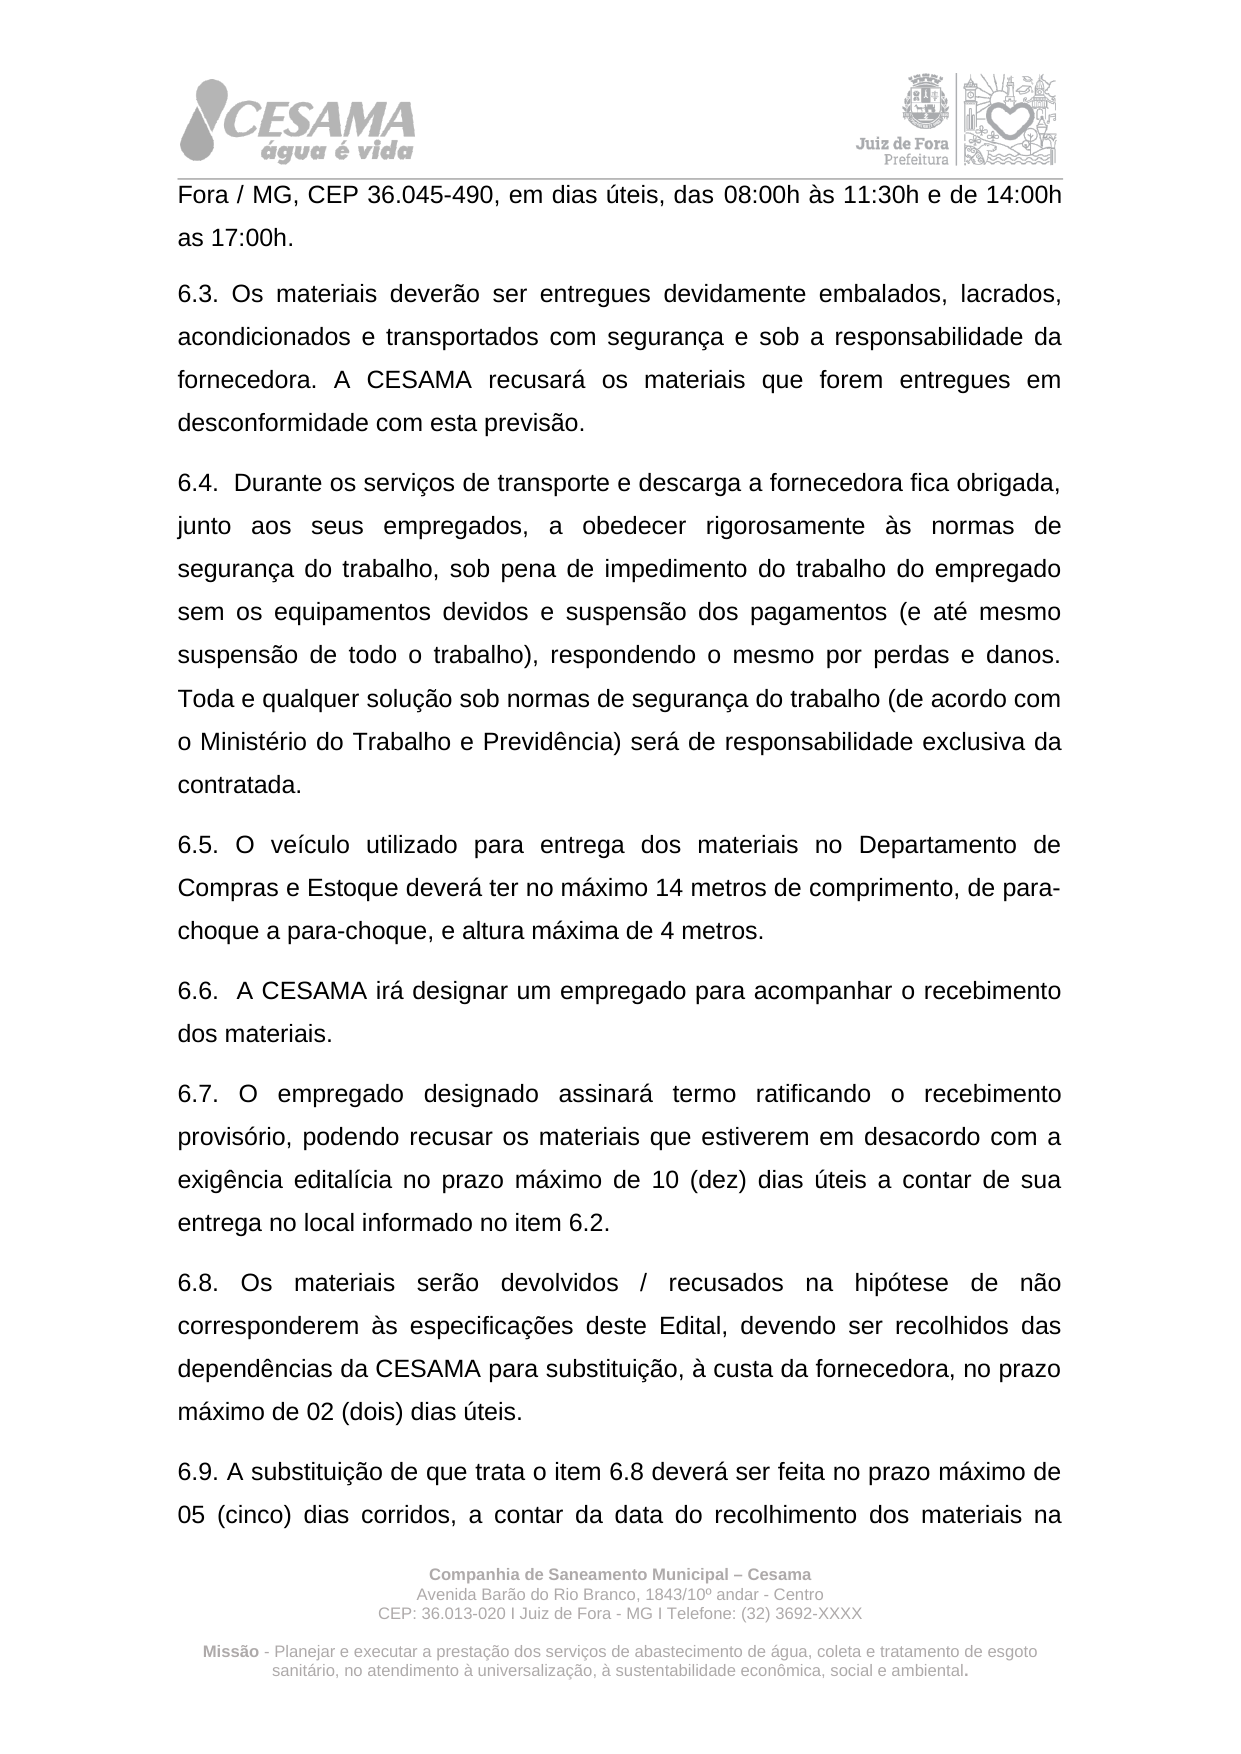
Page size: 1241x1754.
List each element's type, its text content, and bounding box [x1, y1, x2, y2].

text 6.6. A CESAMA irá designar um empregado para acompanhar o recebimento dos materiais. [177, 976, 1063, 1047]
text 6.8. Os materiais serão devolvidos / recusados na hipótese de não corresponderem às especificações deste Edital, devendo ser recolhidos das dependências da CESAMA para substituição, à custa da fornecedora, no prazo máximo de 02 (dois) dias úteis. [177, 1268, 1063, 1426]
text 6.4. Durante os serviços de transporte e descarga a fornecedora fica obrigada, junto aos seus empregados, a obedecer rigorosamente às normas de segurança do trabalho, sob pena de impedimento do trabalho do empregado sem os equipamentos devidos e suspensão dos pagamentos (e até mesmo suspensão de todo o trabalho), respondendo o mesmo por perdas e danos. Toda e qualquer solução sob normas de segurança do trabalho (de acordo com o Ministério do Trabalho e Previdência) será de responsabilidade exclusiva da contratada. [177, 468, 1063, 798]
text 6.5. O veículo utilizado para entrega dos materiais no Departamento de Compras e Estoque deverá ter no máximo 14 metros de comprimento, de para-choque a para-choque, e altura máxima de 4 metros. [177, 829, 1063, 944]
text 6.3. Os materiais deverão ser entregues devidamente embalados, lacrados, acondicionados e transportados com segurança e sob a responsabilidade da fornecedora. A CESAMA recusará os materiais que forem entregues em desconformidade com esta previsão. [177, 279, 1063, 437]
text 6.7. O empregado designado assinará termo ratificando o recebimento provisório, podendo recusar os materiais que estiverem em desacordo com a exigência editalícia no prazo máximo de 10 (dez) dias úteis a contar de sua entrega no local informado no item 6.2. [177, 1078, 1063, 1237]
picture [177, 73, 1064, 180]
